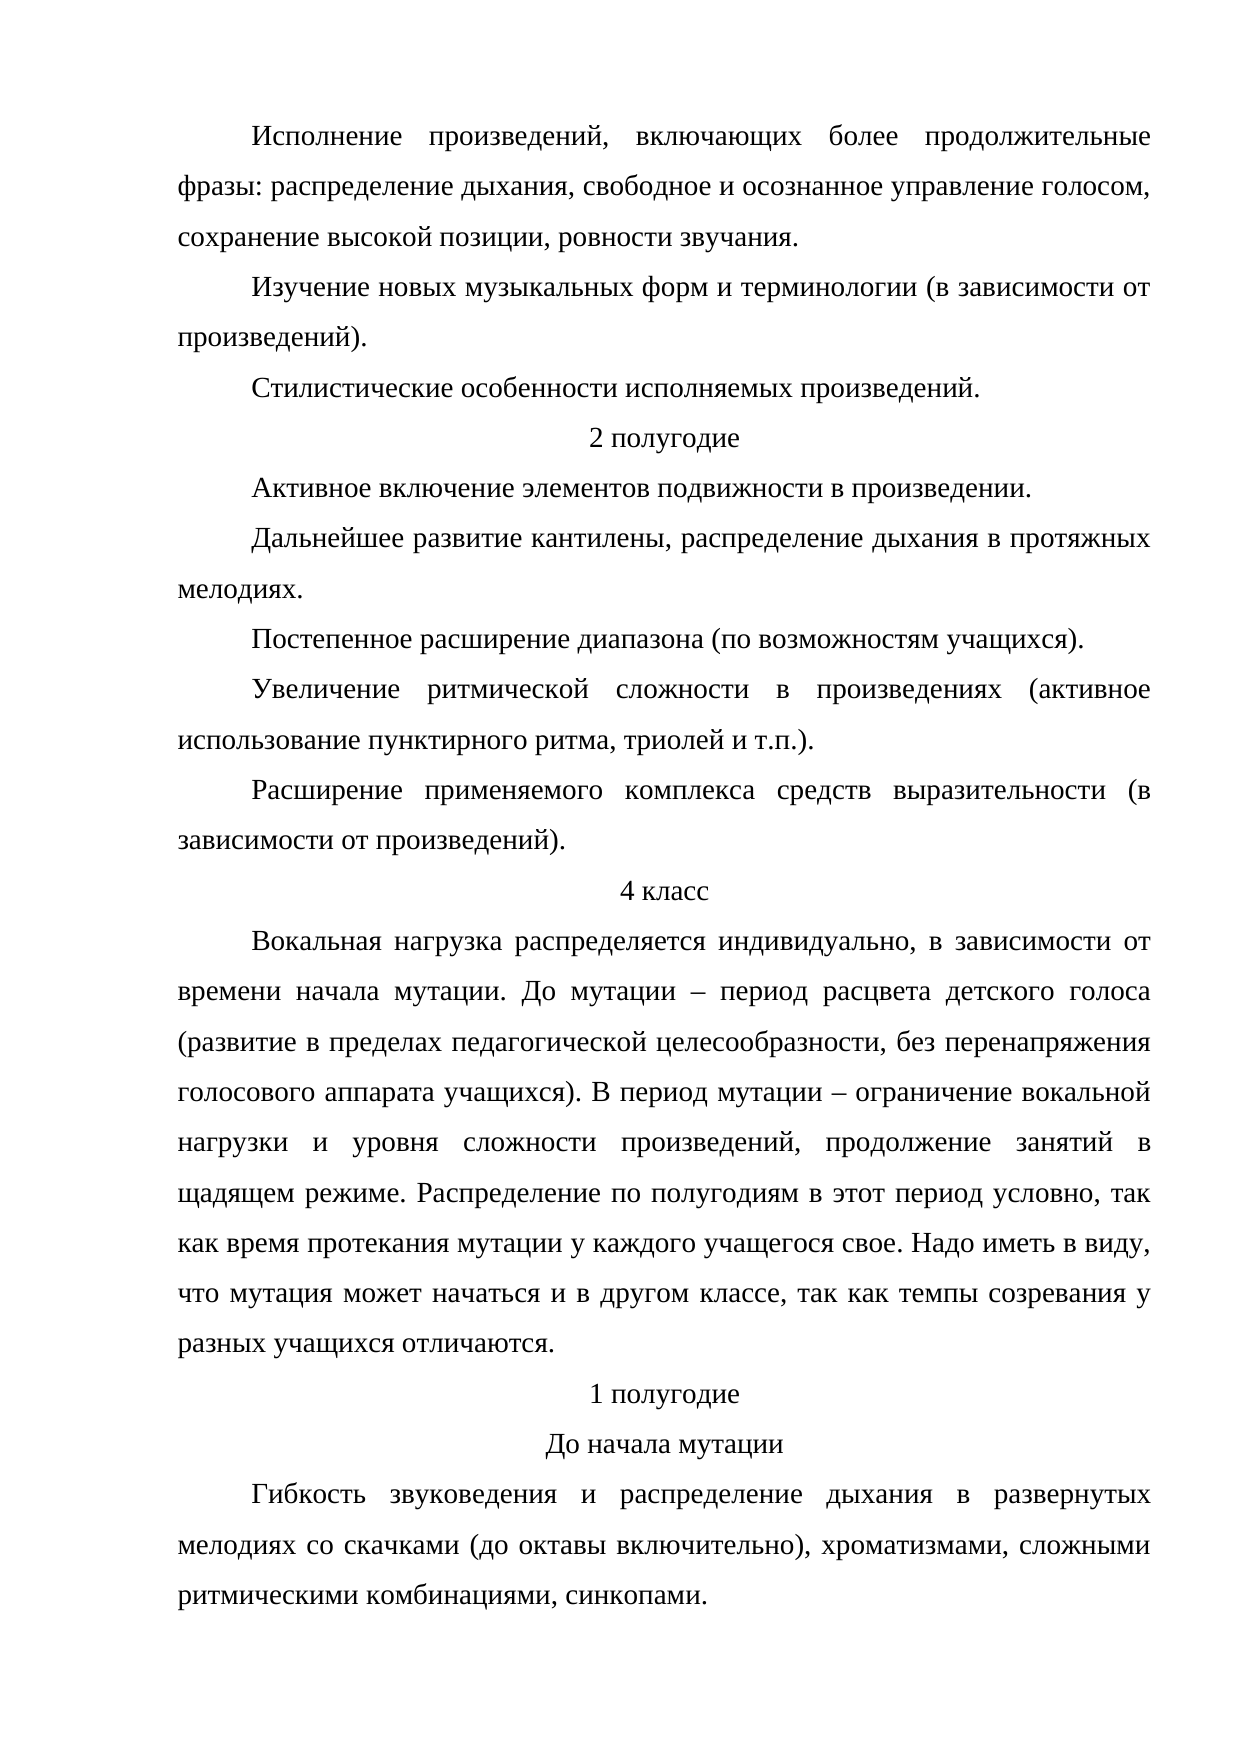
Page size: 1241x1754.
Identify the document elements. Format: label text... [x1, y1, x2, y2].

list 4 класс [177, 873, 1152, 906]
list Гибкость звуковедения и распределение дыхания в развернутых мелодиях со скачками (до октавы включительно), хроматизмами, сложными ритмическими комбинациями, синкопами. [177, 1477, 1152, 1611]
list 1 полугодие [177, 1376, 1152, 1409]
list Вокальная нагрузка распределяется индивидуально, в зависимости от времени начала мутации. До мутации – период расцвета детского голоса (развитие в пределах педагогической целесообразности, без перенапряжения голосового аппарата учащихся). В период мутации – ограничение вокальной нагрузки и уровня сложности произведений, продолжение занятий в щадящем режиме. Распределение по полугодиям в этот период условно, так как время протекания мутации у каждого учащегося свое. Надо иметь в виду, что мутация может начаться и в другом классе, так как темпы созревания у разных учащихся отличаются. [177, 923, 1152, 1359]
list Активное включение элементов подвижности в произведении. [177, 470, 1152, 504]
list Стилистические особенности исполняемых произведений. [177, 370, 1152, 403]
list До начала мутации [177, 1426, 1152, 1460]
list 2 полугодие [177, 420, 1152, 453]
list Исполнение произведений, включающих более продолжительные фразы: распределение дыхания, свободное и осознанное управление голосом, сохранение высокой позиции, ровности звучания. [177, 118, 1152, 252]
list Постепенное расширение диапазона (по возможностям учащихся). [177, 621, 1152, 655]
list Изучение новых музыкальных форм и терминологии (в зависимости от произведений). [177, 269, 1152, 353]
list Увеличение ритмической сложности в произведениях (активное использование пунктирного ритма, триолей и т.п.). [177, 672, 1152, 755]
list Расширение применяемого комплекса средств выразительности (в зависимости от произведений). [177, 772, 1152, 856]
list Дальнейшее развитие кантилены, распределение дыхания в протяжных мелодиях. [177, 521, 1152, 604]
